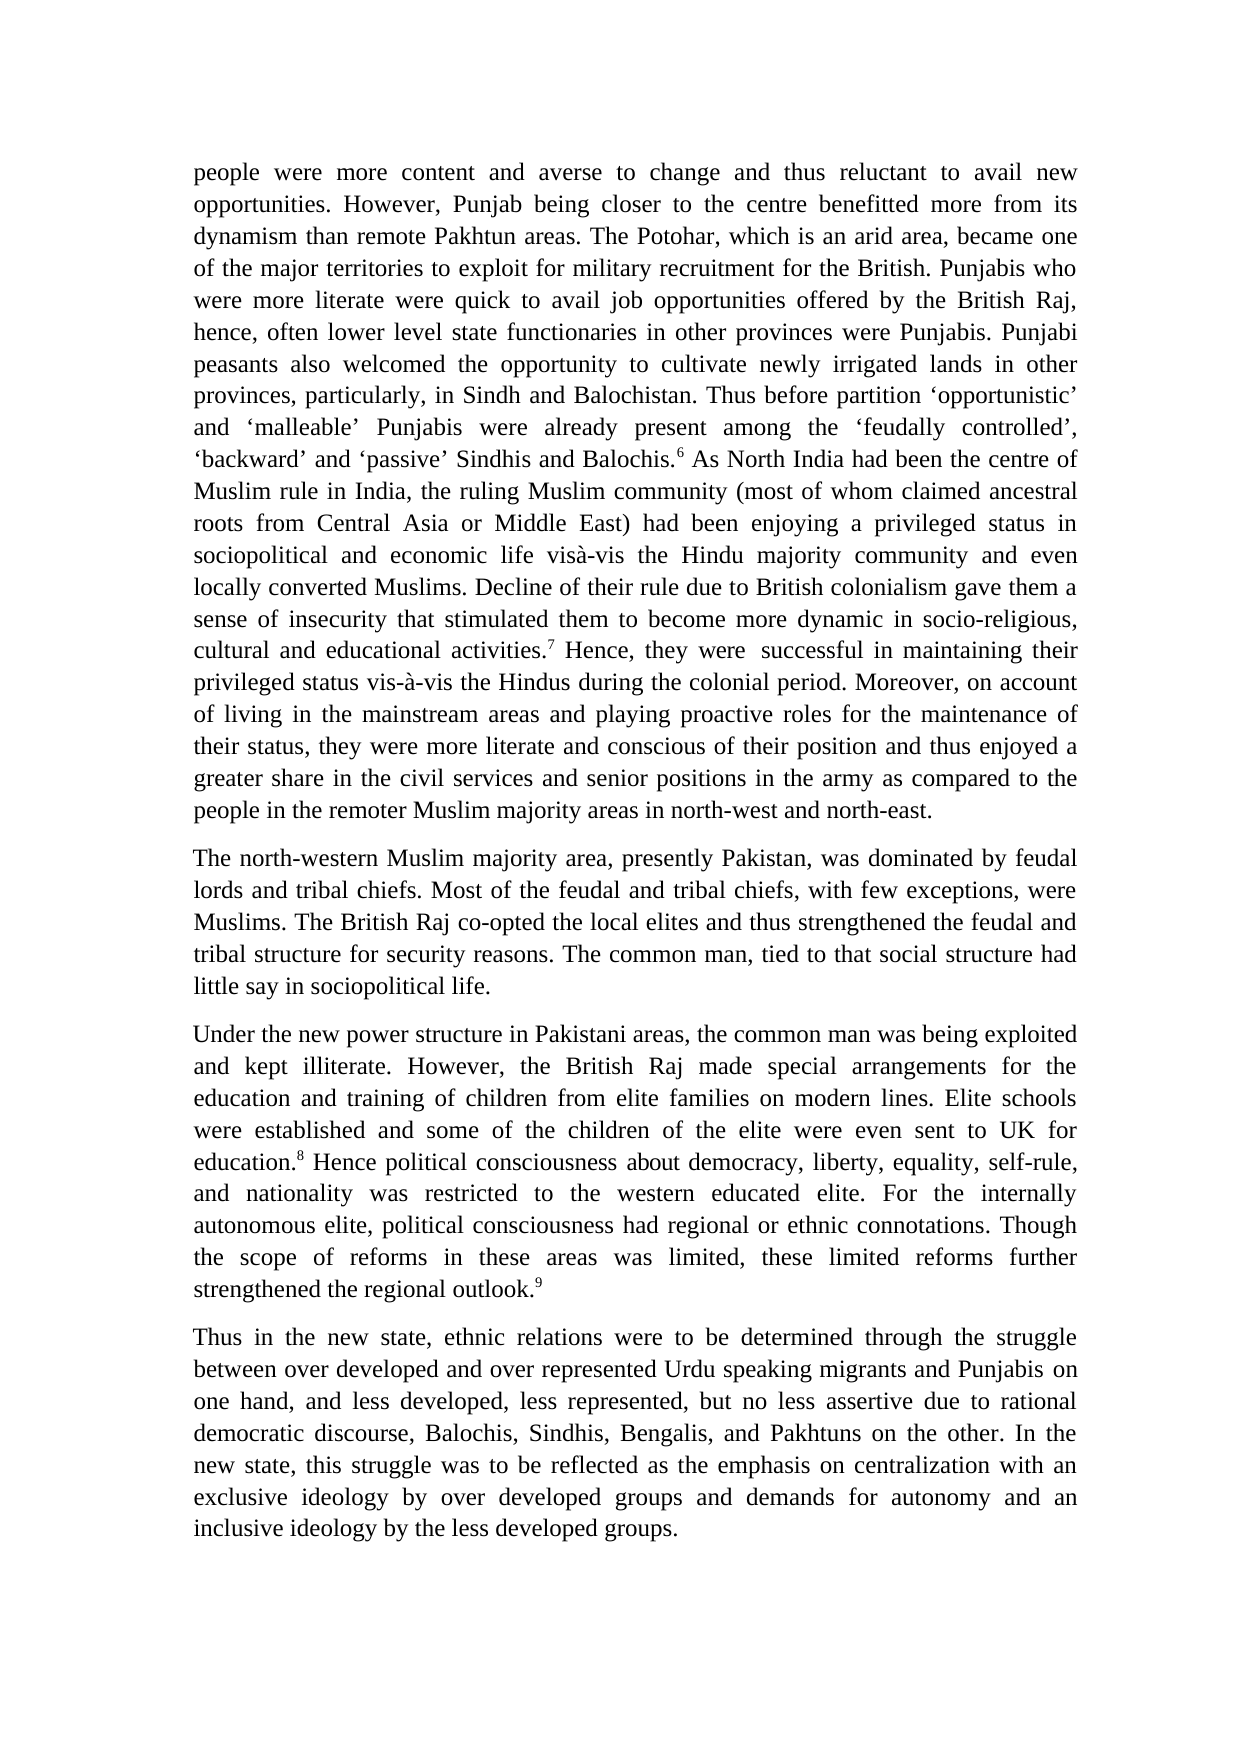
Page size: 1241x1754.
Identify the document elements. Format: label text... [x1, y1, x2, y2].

text people were more content and averse to change and thus reluctant to avail new opportunities. However, Punjab being closer to the centre benefitted more from its dynamism than remote Pakhtun areas. The Potohar, which is an arid area, became one of the major territories to exploit for military recruitment for the British. Punjabis who were more literate were quick to avail job opportunities offered by the British Raj, hence, often lower level state functionaries in other provinces were Punjabis. Punjabi peasants also welcomed the opportunity to cultivate newly irrigated lands in other provinces, particularly, in Sindh and Balochistan. Thus before partition ‘opportunistic’ and ‘malleable’ Punjabis were already present among the ‘feudally controlled’, ‘backward’ and ‘passive’ Sindhis and Balochis.6 As North India had been the centre of Muslim rule in India, the ruling Muslim community (most of whom claimed ancestral roots from Central Asia or Middle East) had been enjoying a privileged status in sociopolitical and economic life visà-vis the Hindu majority community and even locally converted Muslims. Decline of their rule due to British colonialism gave them a sense of insecurity that stimulated them to become more dynamic in socio-religious, cultural and educational activities.7 Hence, they were successful in maintaining their privileged status vis-à-vis the Hindus during the colonial period. Moreover, on account of living in the mainstream areas and playing proactive roles for the maintenance of their status, they were more literate and conscious of their position and thus enjoyed a greater share in the civil services and senior positions in the army as compared to the people in the remoter Muslim majority areas in north-west and north-east. [193, 157, 1078, 824]
text The north-western Muslim majority area, presently Pakistan, was dominated by feudal lords and tribal chiefs. Most of the feudal and tribal chiefs, with few exceptions, were Muslims. The British Raj co-opted the local elites and thus strengthened the feudal and tribal structure for security reasons. The common man, tied to that social structure had little say in sociopolitical life. [192, 843, 1078, 1000]
text Under the new power structure in Pakistani areas, the common man was being exploited and kept illiterate. However, the British Raj made special arrangements for the education and training of children from elite families on modern lines. Elite schools were established and some of the children of the elite were even sent to UK for education.8 Hence political consciousness about democracy, liberty, equality, self-rule, and nationality was restricted to the western educated elite. For the internally autonomous elite, political consciousness had regional or ethnic connotations. Though the scope of reforms in these areas was limited, these limited reforms further strengthened the regional outlook.9 [192, 1019, 1078, 1303]
text Thus in the new state, ethnic relations were to be determined through the struggle between over developed and over represented Urdu speaking migrants and Punjabis on one hand, and less developed, less represented, but no less assertive due to rational democratic discourse, Balochis, Sindhis, Bengalis, and Pakhtuns on the other. In the new state, this struggle was to be reflected as the emphasis on centralization with an exclusive ideology by over developed groups and demands for autonomy and an inclusive ideology by the less developed groups. [192, 1322, 1078, 1542]
